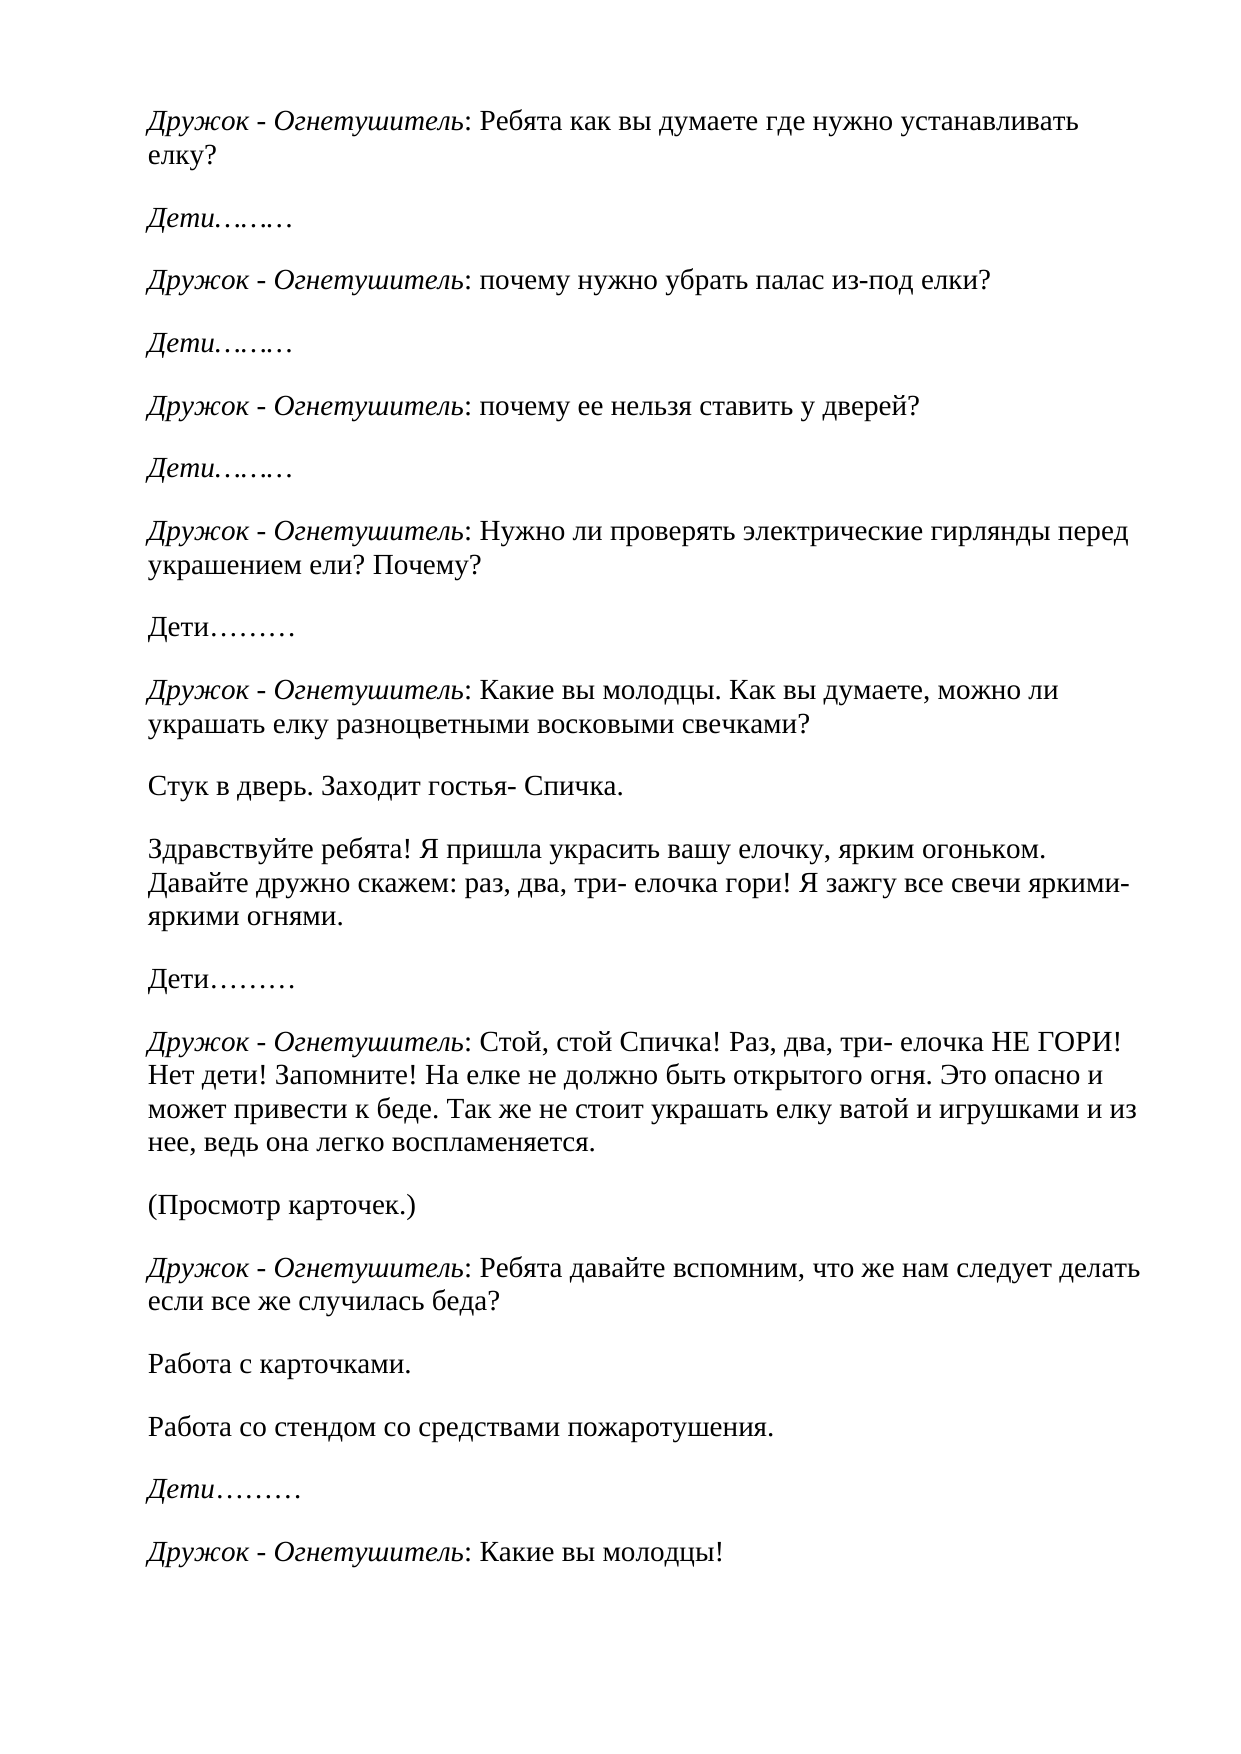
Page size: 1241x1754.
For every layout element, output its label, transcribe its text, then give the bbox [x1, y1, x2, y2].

text (Просмотр карточек.) [148, 1187, 1152, 1221]
text Дети……… [148, 200, 1152, 233]
text Дружок - Огнетушитель: Ребята давайте вспомним, что же нам следует делать если все же случилась беда? [148, 1250, 1152, 1317]
text Дружок - Огнетушитель: почему нужно убрать палас из-под елки? [148, 262, 1152, 296]
text Дружок - Огнетушитель: Нужно ли проверять электрические гирлянды перед украшением ели? Почему? [148, 513, 1152, 580]
text Дети……… [148, 609, 1152, 643]
text Дружок - Огнетушитель: Ребята как вы думаете где нужно устанавливать елку? [148, 103, 1152, 171]
text Дружок - Огнетушитель: почему ее нельзя ставить у дверей? [148, 388, 1152, 421]
text Стук в дверь. Заходит гостья- Спичка. [148, 768, 1152, 802]
text Дружок - Огнетушитель: Какие вы молодцы! [148, 1534, 1152, 1568]
text Дружок - Огнетушитель: Какие вы молодцы. Как вы думаете, можно ли украшать елку разноцветными восковыми свечками? [148, 672, 1152, 739]
text Дети……… [148, 325, 1152, 359]
text Дети……… [148, 961, 1152, 994]
text Работа со стендом со средствами пожаротушения. [148, 1409, 1152, 1442]
text Здравствуйте ребята! Я пришла украсить вашу елочку, ярким огоньком. Давайте дружно скажем: раз, два, три- елочка гори! Я зажгу все свечи яркими- яркими огнями. [148, 831, 1152, 932]
text Дети……… [148, 451, 1152, 484]
text Дети……… [148, 1471, 1152, 1505]
text Работа с карточками. [148, 1346, 1152, 1379]
text Дружок - Огнетушитель: Стой, стой Спичка! Раз, два, три- елочка НЕ ГОРИ! Нет дети! Запомните! На елке не должно быть открытого огня. Это опасно и может привести к беде. Так же не стоит украшать елку ватой и игрушками и из нее, ведь она легко воспламеняется. [148, 1024, 1152, 1158]
